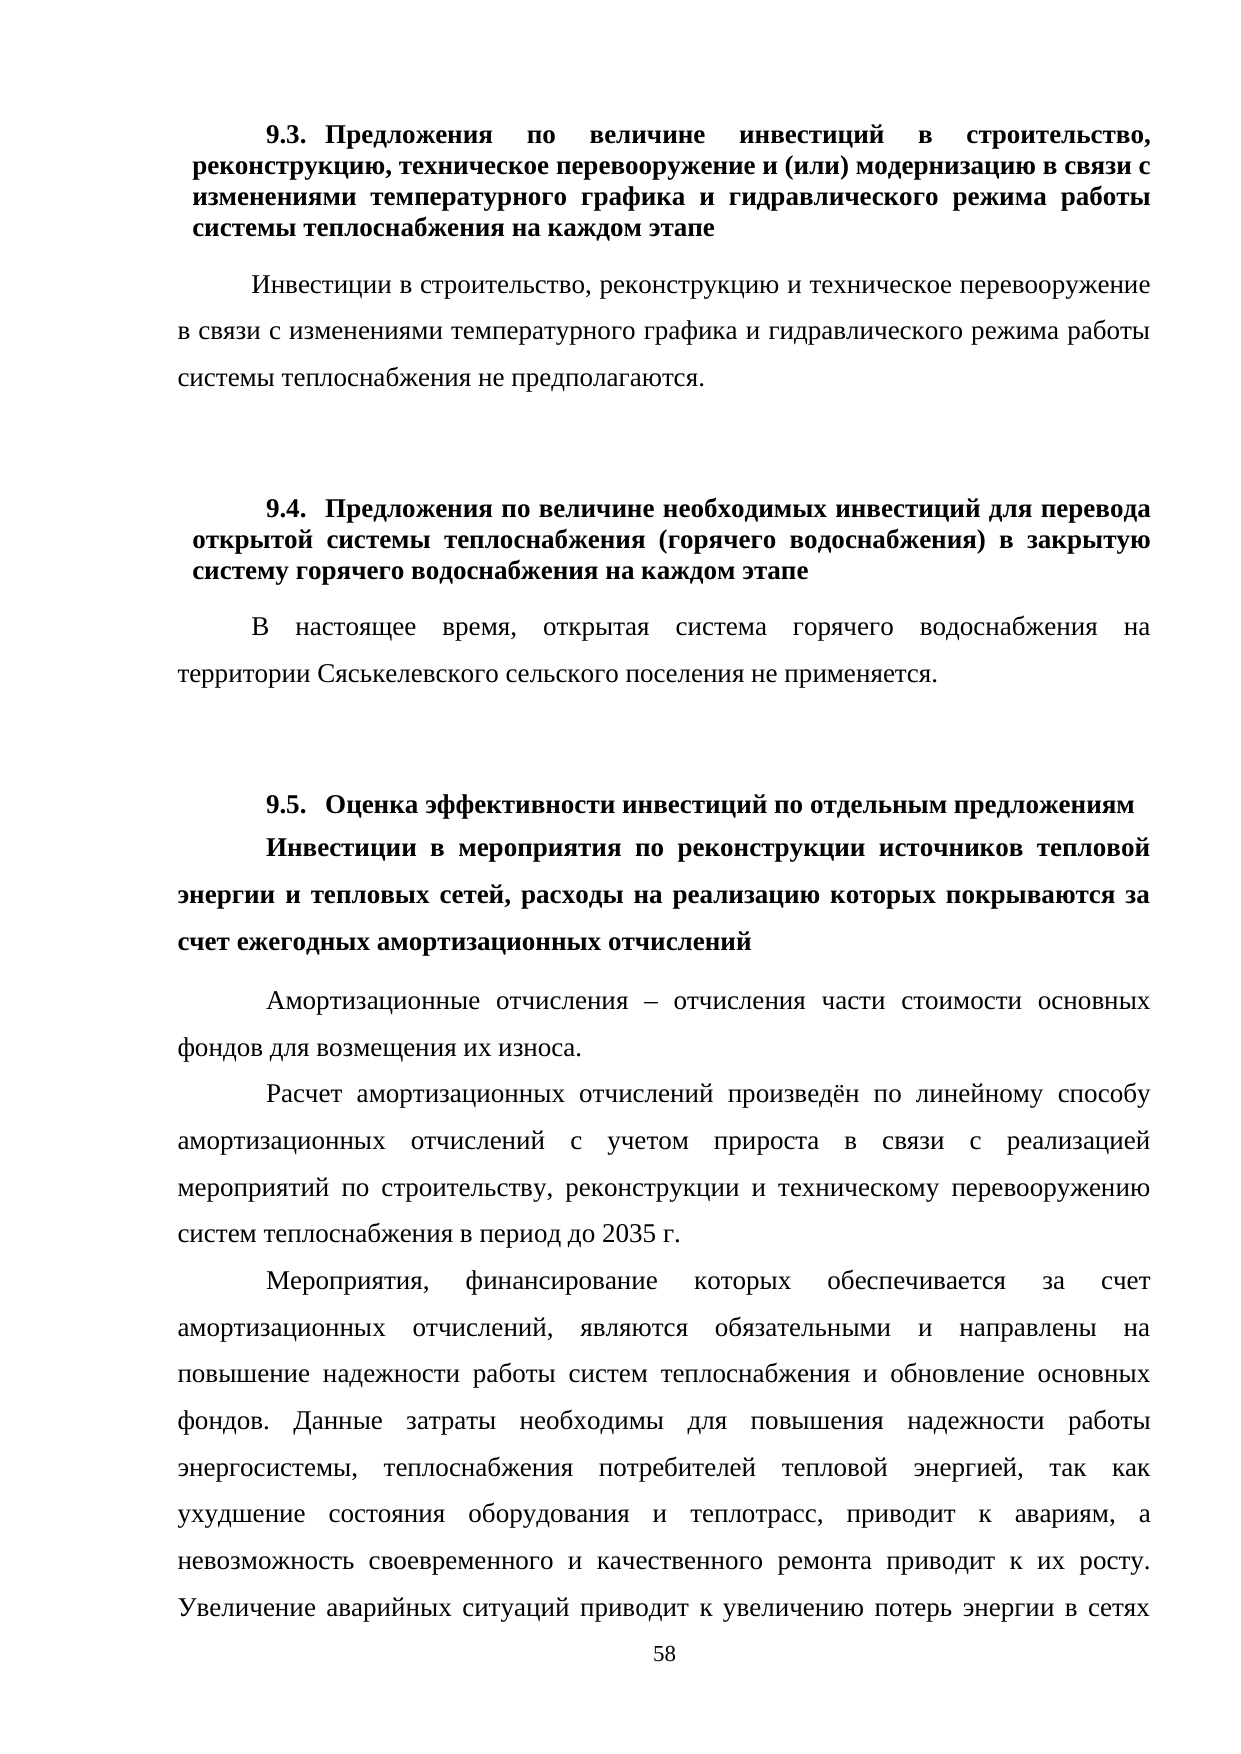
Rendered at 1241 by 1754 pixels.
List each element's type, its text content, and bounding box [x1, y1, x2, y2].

text Расчет амортизационных отчислений произведён по линейному способу амортизационных отчислений с учетом прироста в связи с реализацией мероприятий по строительству, реконструкции и техническому перевооружению систем теплоснабжения в период до 2035 г. [177, 1077, 1152, 1248]
subtitle Предложения по величине необходимых инвестиций для перевода открытой системы теплоснабжения (горячего водоснабжения) в закрытую систему горячего водоснабжения на каждом этапе [192, 492, 1152, 585]
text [177, 1264, 1152, 1622]
text Инвестиции в строительство, реконструкцию и техническое перевооружение в связи с изменениями температурного графика и гидравлического режима работы системы теплоснабжения не предполагаются. [177, 268, 1152, 392]
text Инвестиции в мероприятия по реконструкции источников тепловой энергии и тепловых сетей, расходы на реализацию которых покрываются за счет ежегодных амортизационных отчислений [177, 831, 1152, 956]
subtitle Оценка эффективности инвестиций по отдельным предложениям [192, 788, 1152, 819]
subtitle Предложения по величине инвестиций в строительство, реконструкцию, техническое перевооружение и (или) модернизацию в связи с изменениями температурного графика и гидравлического режима работы системы теплоснабжения на каждом этапе [192, 118, 1152, 243]
text Амортизационные отчисления – отчисления части стоимости основных фондов для возмещения их износа. [177, 984, 1152, 1062]
text В настоящее время, открытая система горячего водоснабжения на территории Сяськелевского сельского поселения не применяется. [177, 610, 1152, 688]
